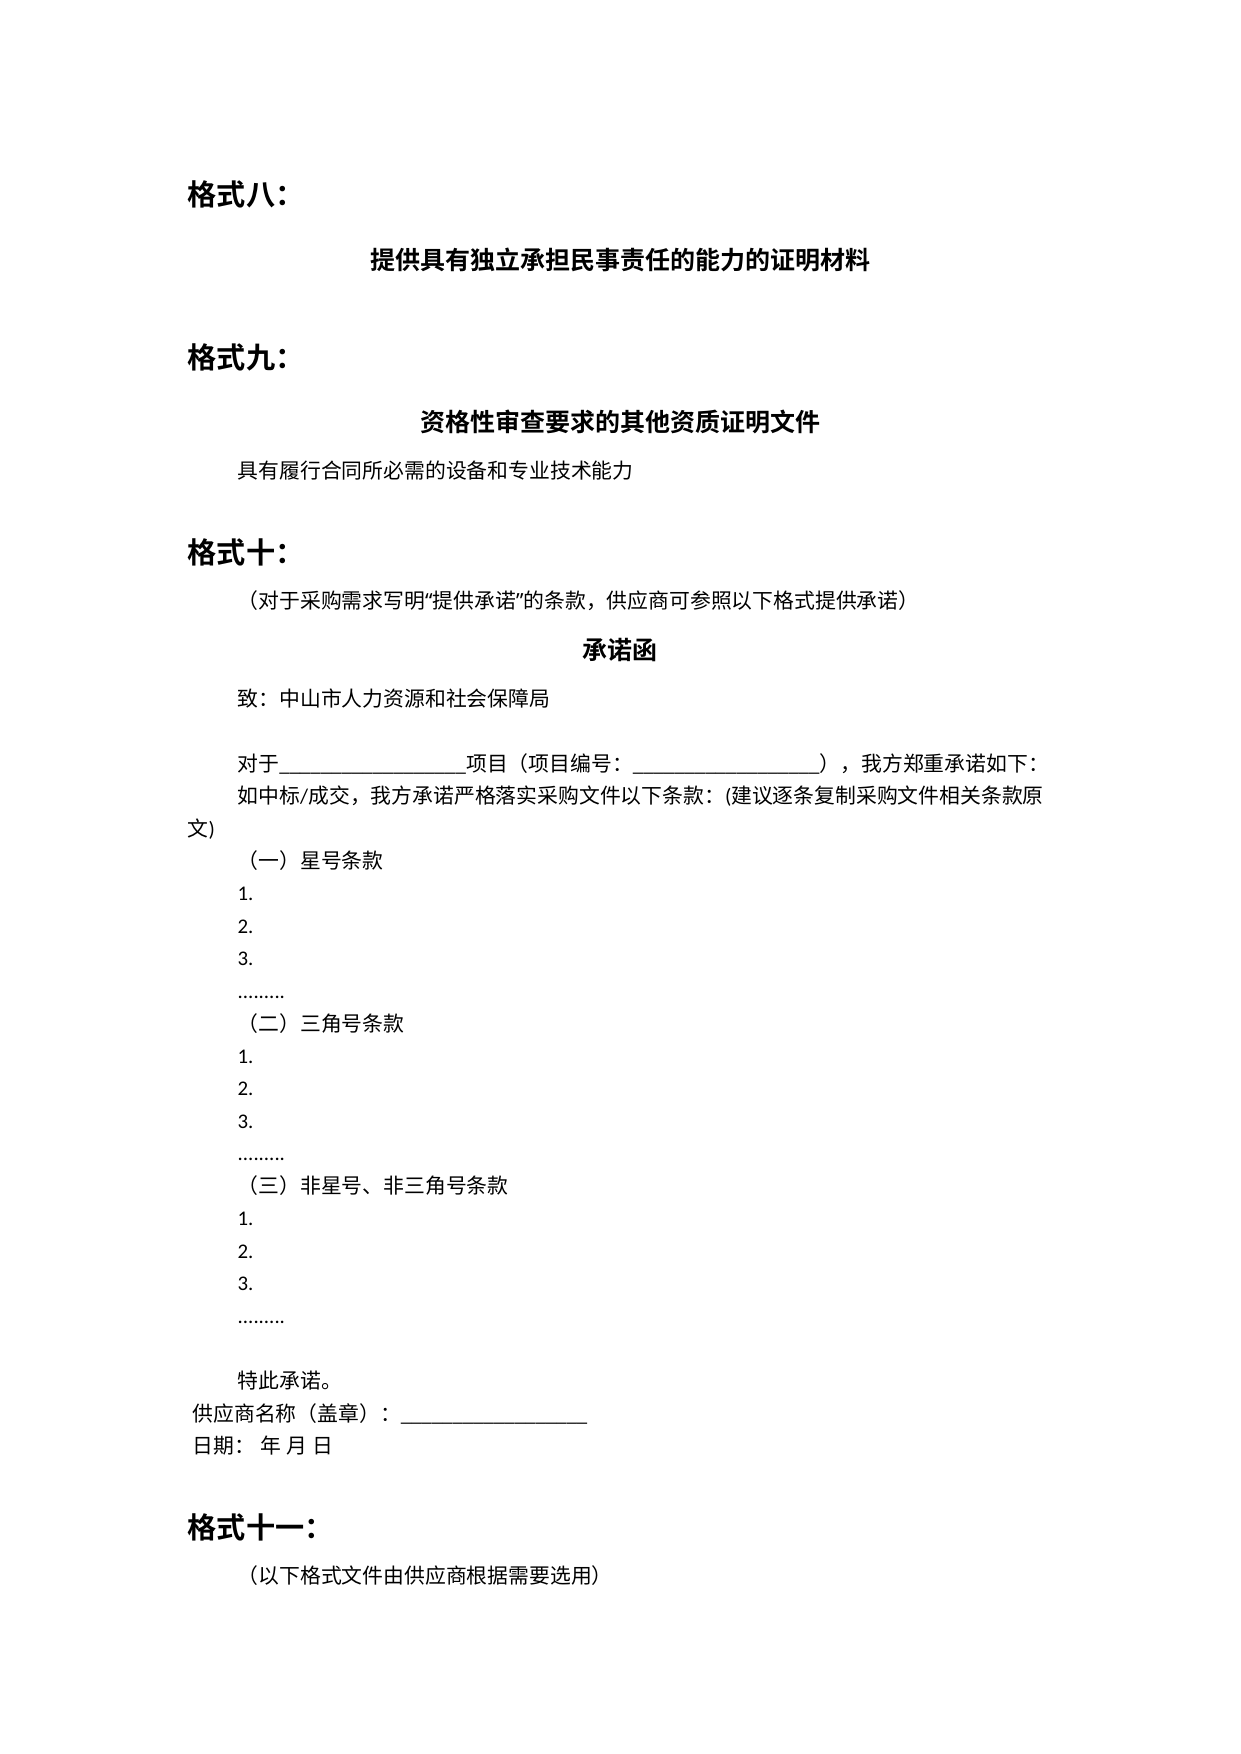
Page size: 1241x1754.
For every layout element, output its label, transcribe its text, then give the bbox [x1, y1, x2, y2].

text 日期： 年 月 日 [187, 1429, 1053, 1462]
text （以下格式文件由供应商根据需要选用） [187, 1559, 1053, 1592]
text ......... [187, 1299, 1053, 1364]
text （一）星号条款 [187, 844, 1053, 877]
text 格式九： [187, 324, 1053, 389]
text 资格性审查要求的其他资质证明文件 [187, 389, 1053, 454]
text 2. [187, 1234, 1053, 1267]
text 致：中山市人力资源和社会保障局 [187, 682, 1053, 747]
text 2. [187, 1072, 1053, 1104]
text （对于采购需求写明“提供承诺”的条款，供应商可参照以下格式提供承诺） [187, 584, 1053, 617]
text 3. [187, 1267, 1053, 1299]
text （二）三角号条款 [187, 1007, 1053, 1039]
text 1. [187, 1202, 1053, 1234]
text 1. [187, 877, 1053, 909]
text 特此承诺。 [187, 1364, 1053, 1397]
text 如中标/成交，我方承诺严格落实采购文件以下条款：(建议逐条复制采购文件相关条款原文) [187, 779, 1053, 844]
text （三）非星号、非三角号条款 [187, 1169, 1053, 1202]
text 3. [187, 942, 1053, 974]
text ......... [187, 1137, 1053, 1169]
text 对于__________________项目（项目编号：__________________），我方郑重承诺如下： [187, 747, 1053, 779]
text 供应商名称（盖章）：__________________ [187, 1397, 1053, 1429]
text 具有履行合同所必需的设备和专业技术能力 [187, 454, 1053, 487]
text 格式十一： [187, 1494, 1053, 1559]
text 2. [187, 909, 1053, 942]
text 承诺函 [187, 617, 1053, 682]
text 3. [187, 1104, 1053, 1137]
text 格式十： [187, 519, 1053, 584]
text 提供具有独立承担民事责任的能力的证明材料 [187, 227, 1053, 292]
text 1. [187, 1039, 1053, 1072]
text ......... [187, 974, 1053, 1007]
text 格式八： [187, 162, 1053, 227]
